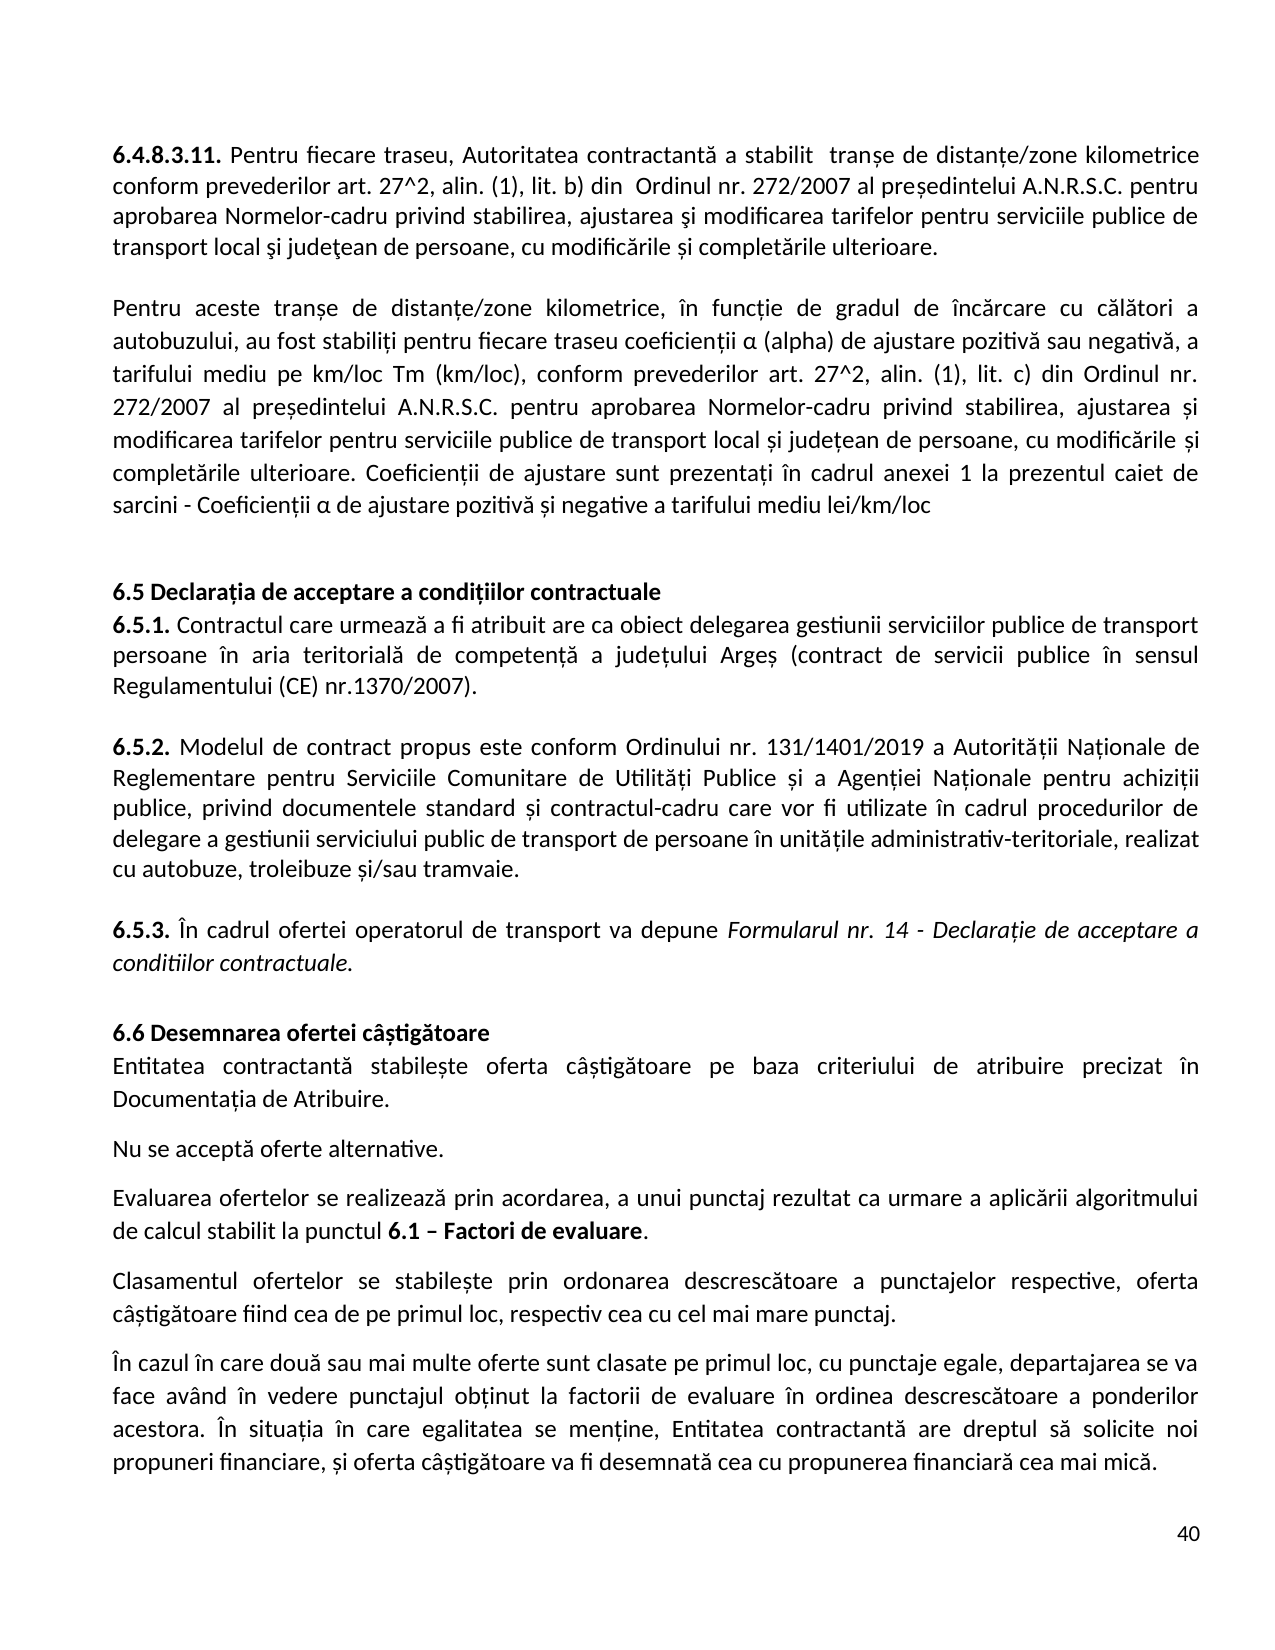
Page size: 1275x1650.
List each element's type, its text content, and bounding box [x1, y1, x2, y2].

text În cazul în care două sau mai multe oferte sunt clasate pe primul loc, cu punctaje egale, departajarea se va face având în vedere punctajul obţinut la factorii de evaluare în ordinea descrescătoare a ponderilor acestora. În situaţia în care egalitatea se menţine, Entitatea contractantă are dreptul să solicite noi propuneri financiare, şi oferta câştigătoare va fi desemnată cea cu propunerea financiară cea mai mică. [112, 1347, 1200, 1477]
text Evaluarea ofertelor se realizează prin acordarea, a unui punctaj rezultat ca urmare a aplicării algoritmului de calcul stabilit la punctul 6.1 – Factori de evaluare. [112, 1182, 1200, 1246]
text 6.4.8.3.11. Pentru fiecare traseu, Autoritatea contractantă a stabilit tranșe de distanțe/zone kilometrice conform prevederilor art. 27^2, alin. (1), lit. b) din Ordinul nr. 272/2007 al președintelui A.N.R.S.C. pentru aprobarea Normelor-cadru privind stabilirea, ajustarea şi modificarea tarifelor pentru serviciile publice de transport local şi judeţean de persoane, cu modificările și completările ulterioare. [112, 139, 1200, 262]
subtitle 6.5 Declaraţia de acceptare a condiţiilor contractuale [112, 576, 1200, 607]
text 6.5.3. În cadrul ofertei operatorul de transport va depune Formularul nr. 14 - Declaraţie de acceptare a conditiilor contractuale. [112, 914, 1200, 978]
text Clasamentul ofertelor se stabilește prin ordonarea descrescătoare a punctajelor respective, oferta câștigătoare fiind cea de pe primul loc, respectiv cea cu cel mai mare punctaj. [112, 1265, 1200, 1328]
subtitle 6.6 Desemnarea ofertei câștigătoare [112, 1017, 1200, 1048]
text 6.5.1. Contractul care urmează a fi atribuit are ca obiect delegarea gestiunii serviciilor publice de transport persoane în aria teritorială de competenţă a județului Argeș (contract de servicii publice în sensul Regulamentului (CE) nr.1370/2007). [112, 609, 1200, 701]
text Entitatea contractantă stabileşte oferta câștigătoare pe baza criteriului de atribuire precizat în Documentația de Atribuire. [112, 1050, 1200, 1114]
text Nu se acceptă oferte alternative. [112, 1133, 1200, 1163]
text Pentru aceste tranșe de distanțe/zone kilometrice, în funcţie de gradul de încărcare cu călători a autobuzului, au fost stabiliţi pentru fiecare traseu coeficienții α (alpha) de ajustare pozitivă sau negativă, a tarifului mediu pe km/loc Tm (km/loc), conform prevederilor art. 27^2, alin. (1), lit. c) din Ordinul nr. 272/2007 al președintelui A.N.R.S.C. pentru aprobarea Normelor-cadru privind stabilirea, ajustarea şi modificarea tarifelor pentru serviciile publice de transport local şi judeţean de persoane, cu modificările și completările ulterioare. Coeficienţii de ajustare sunt prezentaţi în cadrul anexei 1 la prezentul caiet de sarcini - Coeficienţii α de ajustare pozitivă şi negative a tarifului mediu lei/km/loc [112, 292, 1200, 520]
text 6.5.2. Modelul de contract propus este conform Ordinului nr. 131/1401/2019 a Autorității Naționale de Reglementare pentru Serviciile Comunitare de Utilități Publice și a Agenției Naționale pentru achiziții publice, privind documentele standard și contractul-cadru care vor fi utilizate în cadrul procedurilor de delegare a gestiunii serviciului public de transport de persoane în unitățile administrativ-teritoriale, realizat cu autobuze, troleibuze și/sau tramvaie. [112, 731, 1200, 884]
